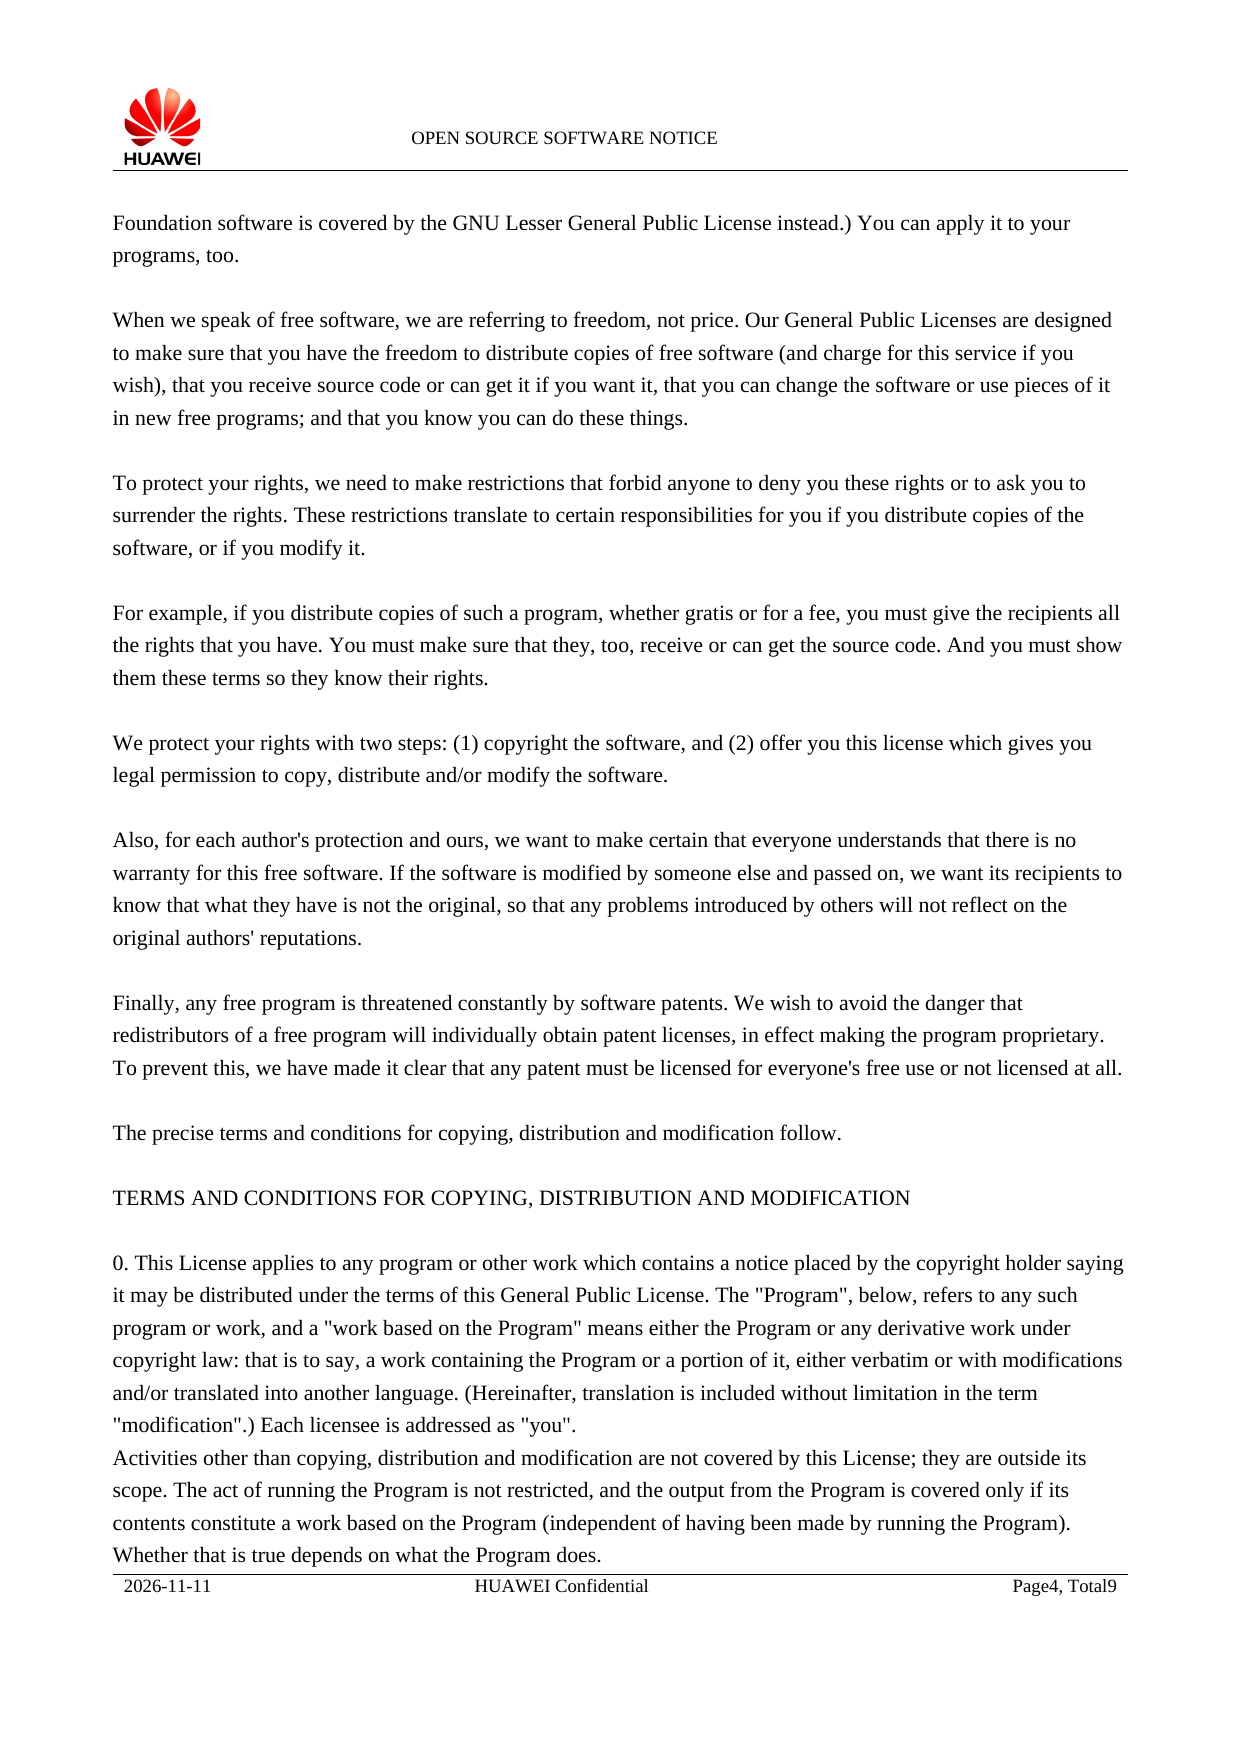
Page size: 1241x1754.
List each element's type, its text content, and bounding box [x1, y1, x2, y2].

picture [124, 88, 201, 165]
